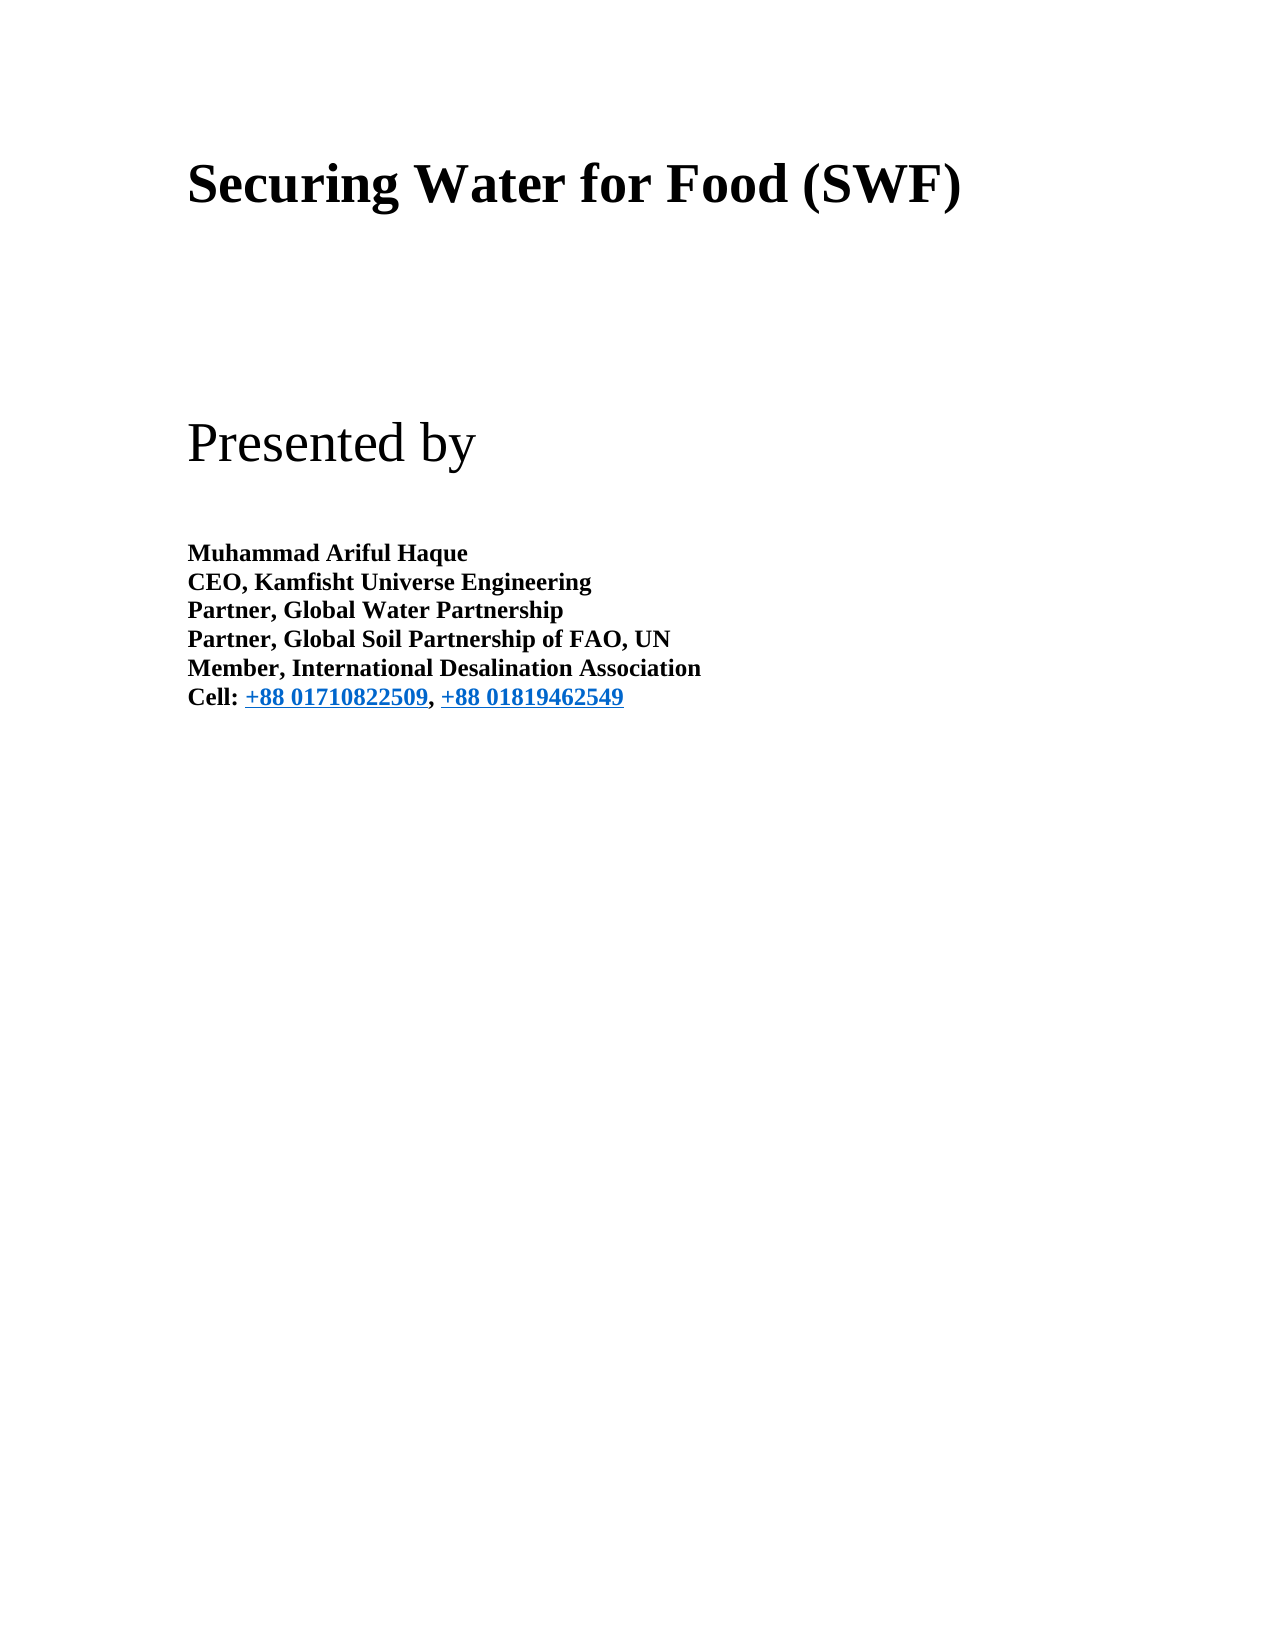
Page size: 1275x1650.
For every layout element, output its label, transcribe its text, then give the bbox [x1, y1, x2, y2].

text Presented by [187, 409, 1087, 473]
text Member, International Desalination Association [187, 653, 1087, 682]
text CEO, Kamfisht Universe Engineering [187, 567, 1087, 596]
text Partner, Global Water Partnership [187, 596, 1087, 624]
text Securing Water for Food (SWF) [187, 150, 1087, 215]
text Partner, Global Soil Partnership of FAO, UN [187, 624, 1087, 653]
text Cell: +88 01710822509, +88 01819462549 [187, 682, 1087, 711]
text Muhammad Ariful Haque [187, 538, 1087, 567]
